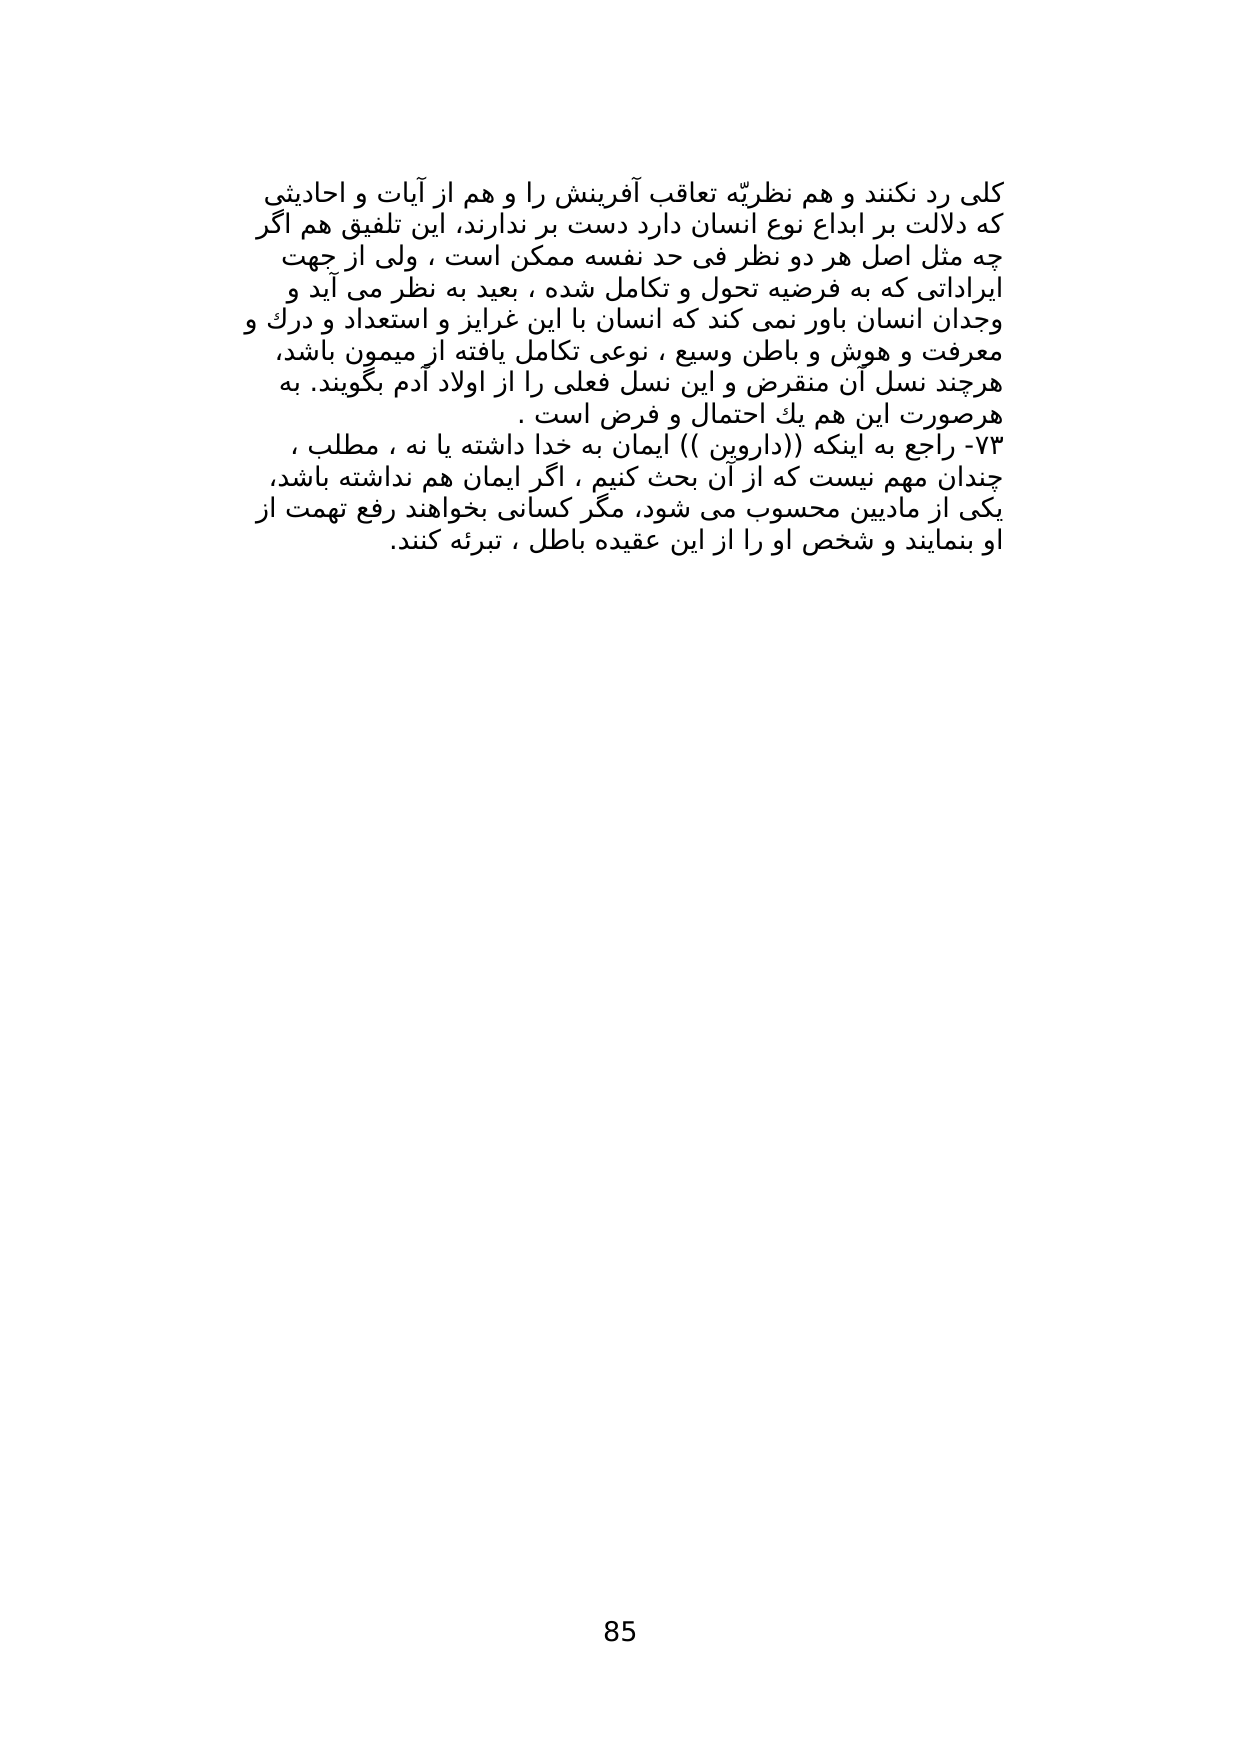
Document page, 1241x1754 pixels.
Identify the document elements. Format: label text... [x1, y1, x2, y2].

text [236, 177, 1004, 430]
text ٧٣- راجع به اينكه ((داروين )) ايمان به خدا داشته يا نه ، مطلب ، چندان مهم نيست كه از آن بحث كنيم ، اگر ايمان هم نداشته باشد، يكى از ماديين محسوب مى شود، مگر كسانى بخواهند رفع تهمت از او بنمايند و شخص او را از اين عقيده باطل ، تبرئه كنند. [236, 430, 1004, 556]
